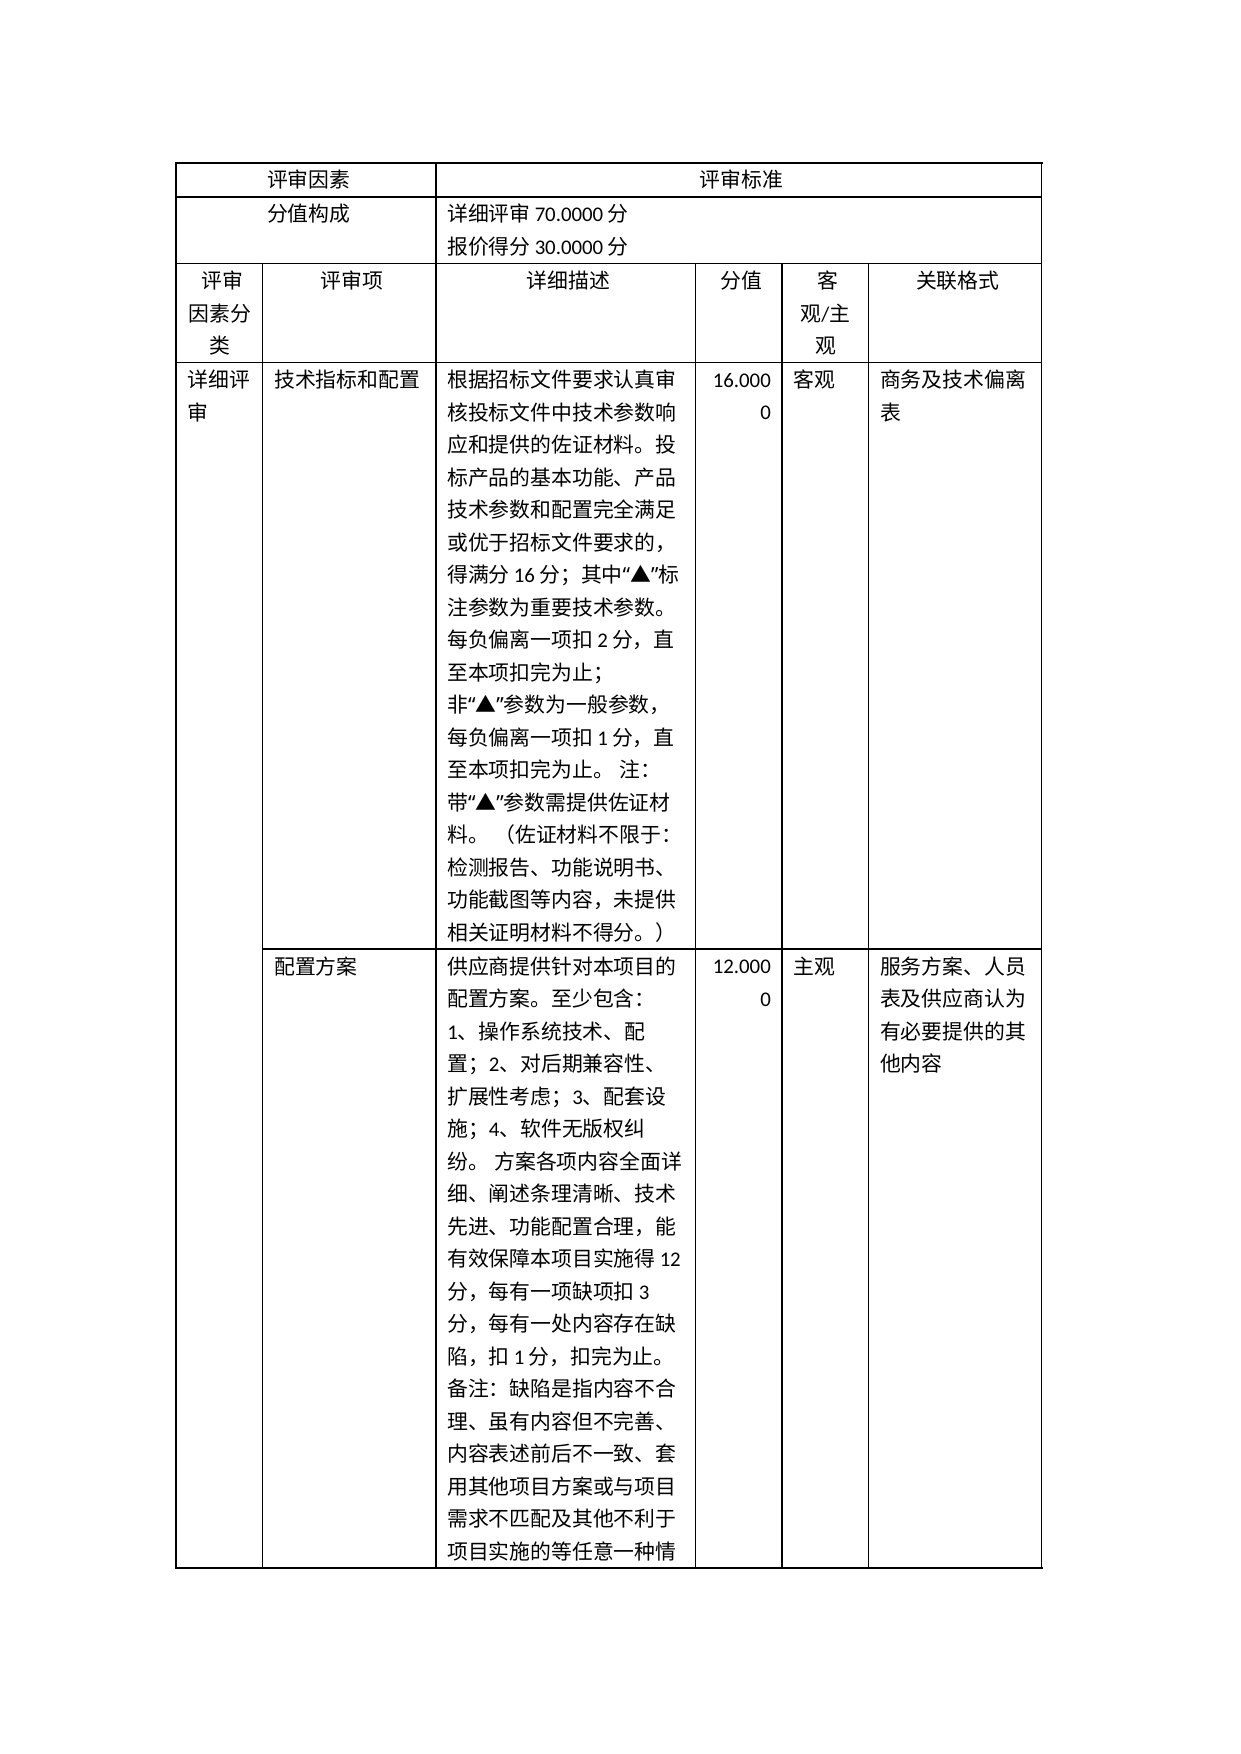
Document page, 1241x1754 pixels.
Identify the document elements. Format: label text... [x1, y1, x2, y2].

table_cell 客观 [783, 363, 868, 948]
table_cell 评审项 [263, 264, 435, 362]
table_cell 根据招标文件要求认真审核投标文件中技术参数响应和提供的佐证材料。投标产品的基本功能、产品技术参数和配置完全满足或优于招标文件要求的，得满分16分；其中“▲”标注参数为重要技术参数。每负偏离一项扣2分，直至本项扣完为止；非“▲”参数为一般参数，每负偏离一项扣1分，直至本项扣完为止。 注：带“▲”参数需提供佐证材料。 （佐证材料不限于：检测报告、功能说明书、功能截图等内容，未提供相关证明材料不得分。） [437, 363, 695, 948]
table_cell 评审因素分类 [177, 264, 262, 362]
table_cell 详细评审70.0000分 报价得分30.0000分 [437, 198, 1041, 263]
table_cell 技术指标和配置 [263, 363, 435, 948]
table_cell 分值 [696, 264, 781, 362]
table_cell 16.0000 [696, 363, 781, 948]
table_cell 详细描述 [437, 264, 695, 362]
table_header 评审标准 [437, 164, 1041, 196]
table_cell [437, 950, 695, 1567]
table_cell 分值构成 [177, 198, 435, 263]
table_cell 配置方案 [263, 950, 435, 1567]
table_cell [869, 950, 1041, 1567]
table_header 评审因素 [177, 164, 435, 196]
table_cell 客观/主观 [783, 264, 868, 362]
table_cell 商务及技术偏离表 [869, 363, 1041, 948]
table_cell 主观 [783, 950, 868, 1567]
table_cell 关联格式 [869, 264, 1041, 362]
table_cell 12.0000 [696, 950, 781, 1567]
table_cell 详细评审 [177, 363, 262, 1567]
